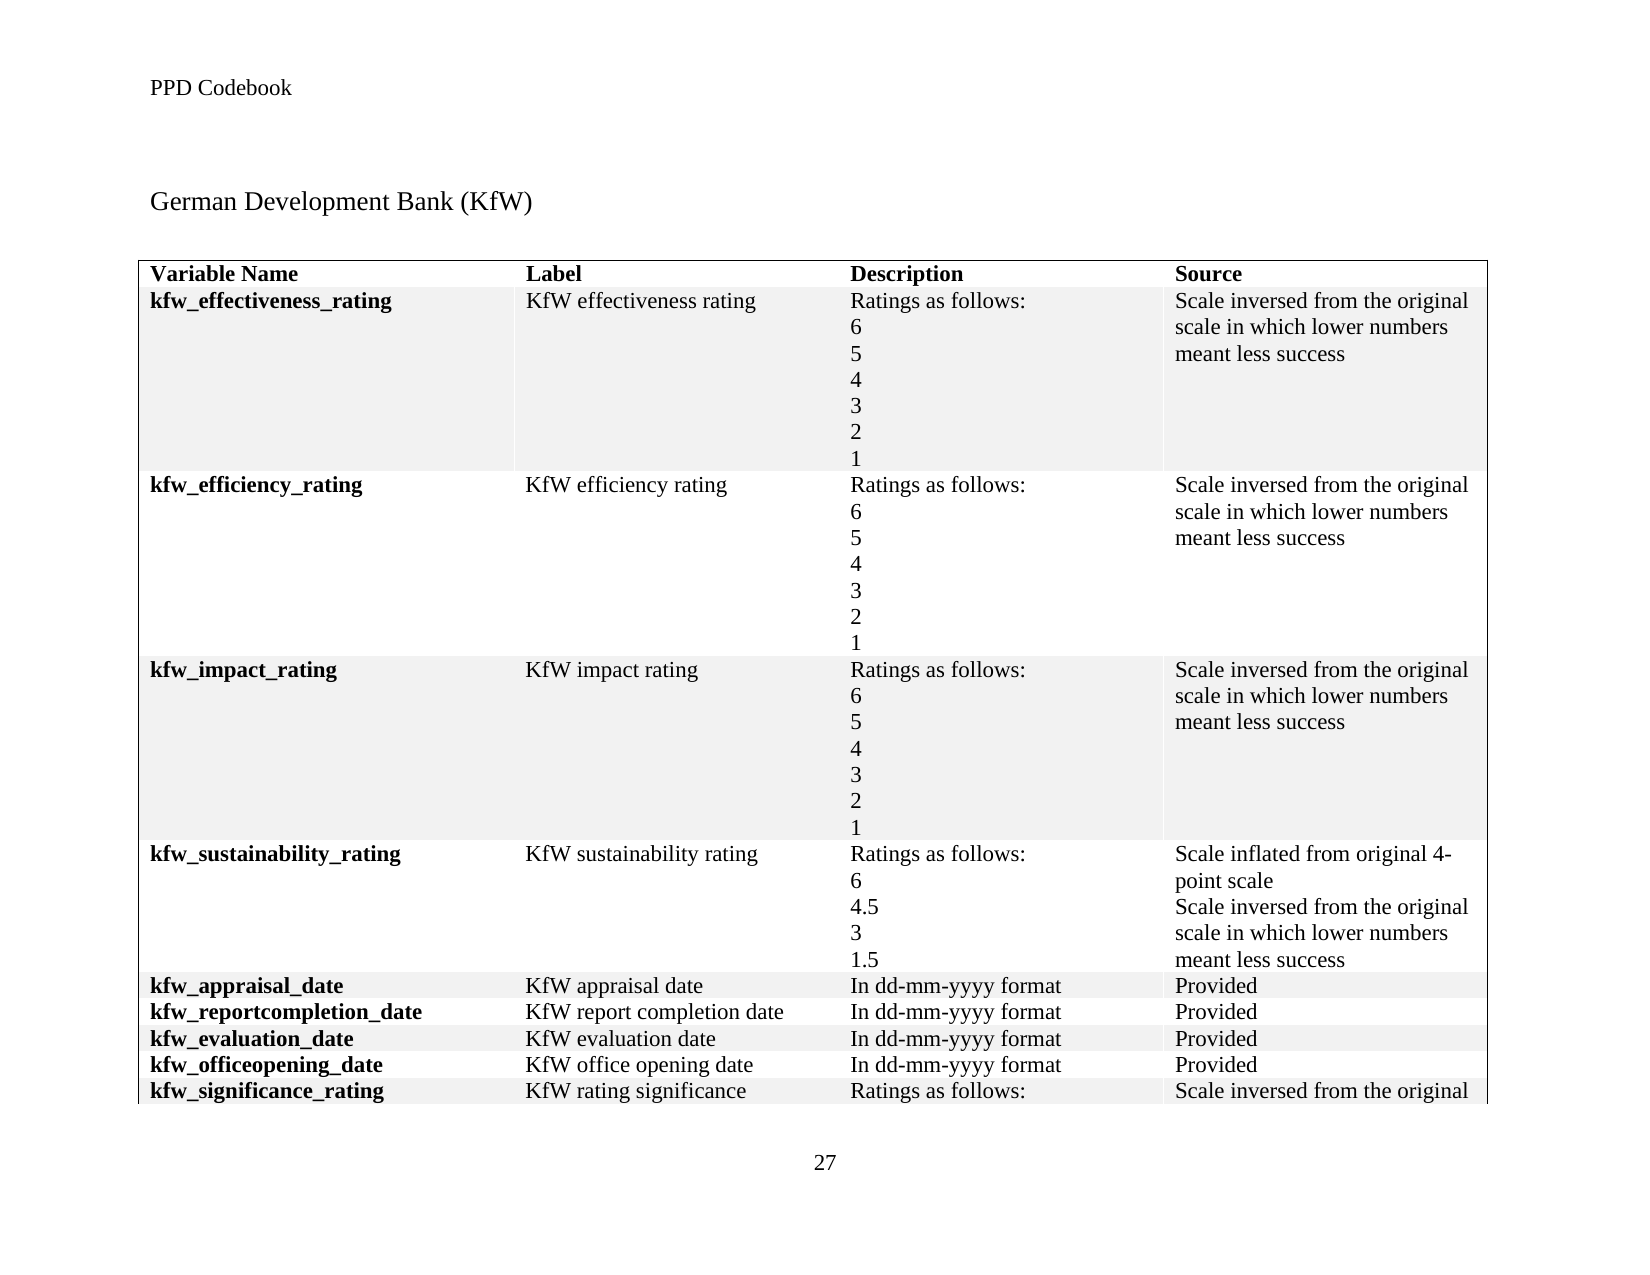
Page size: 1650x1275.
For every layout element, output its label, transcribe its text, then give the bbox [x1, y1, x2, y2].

table_cell KfW appraisal date [514, 972, 839, 998]
table_cell Scale inversed from the original scale in which lower numbers meant less success [1164, 471, 1487, 656]
table_cell KfW efficiency rating [514, 471, 839, 656]
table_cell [139, 1078, 514, 1104]
table_cell kfw_effectiveness_rating [139, 287, 514, 471]
table_cell Provided [1164, 972, 1487, 998]
table_cell Provided [1164, 1051, 1487, 1077]
table_header Variable Name [139, 261, 514, 287]
table_cell KfW sustainability rating [514, 840, 839, 972]
table_cell Provided [1164, 999, 1487, 1025]
subtitle German Development Bank (KfW) [150, 185, 1500, 216]
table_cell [1164, 1078, 1487, 1104]
table_cell Provided [1164, 1025, 1487, 1051]
table_cell kfw_evaluation_date [139, 1025, 514, 1051]
table_cell Ratings as follows: 6 5 4 3 2 1 [839, 656, 1163, 840]
table_cell kfw_appraisal_date [139, 972, 514, 998]
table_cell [514, 1078, 839, 1104]
table_header Label [515, 261, 839, 287]
table_cell Ratings as follows: 6 5 4 3 2 1 [839, 471, 1163, 656]
table_cell Ratings as follows: 6 5 4 3 2 1 [839, 287, 1163, 471]
table_cell Scale inversed from the original scale in which lower numbers meant less success [1164, 656, 1487, 840]
table_cell In dd-mm-yyyy format [839, 1025, 1163, 1051]
table_cell kfw_sustainability_rating [139, 840, 514, 972]
table_cell KfW office opening date [514, 1051, 839, 1077]
table_cell Ratings as follows: 6 4.5 3 1.5 [839, 840, 1163, 972]
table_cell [839, 1078, 1163, 1104]
table_cell KfW report completion date [514, 999, 839, 1025]
table_cell In dd-mm-yyyy format [839, 999, 1163, 1025]
table_cell Scale inflated from original 4-point scale Scale inversed from the original scale in which lower numbers meant less success [1164, 840, 1487, 972]
table_cell kfw_efficiency_rating [139, 471, 514, 656]
table_cell KfW evaluation date [514, 1025, 839, 1051]
table_cell Scale inversed from the original scale in which lower numbers meant less success [1164, 287, 1487, 471]
table_cell KfW impact rating [514, 656, 839, 840]
table_cell KfW effectiveness rating [515, 287, 839, 471]
table_header Source [1164, 261, 1487, 287]
table_cell kfw_reportcompletion_date [139, 999, 514, 1025]
table_cell kfw_impact_rating [139, 656, 514, 840]
table_cell In dd-mm-yyyy format [839, 972, 1163, 998]
table_header Description [839, 261, 1163, 287]
table_cell kfw_officeopening_date [139, 1051, 514, 1077]
table_cell In dd-mm-yyyy format [839, 1051, 1163, 1077]
